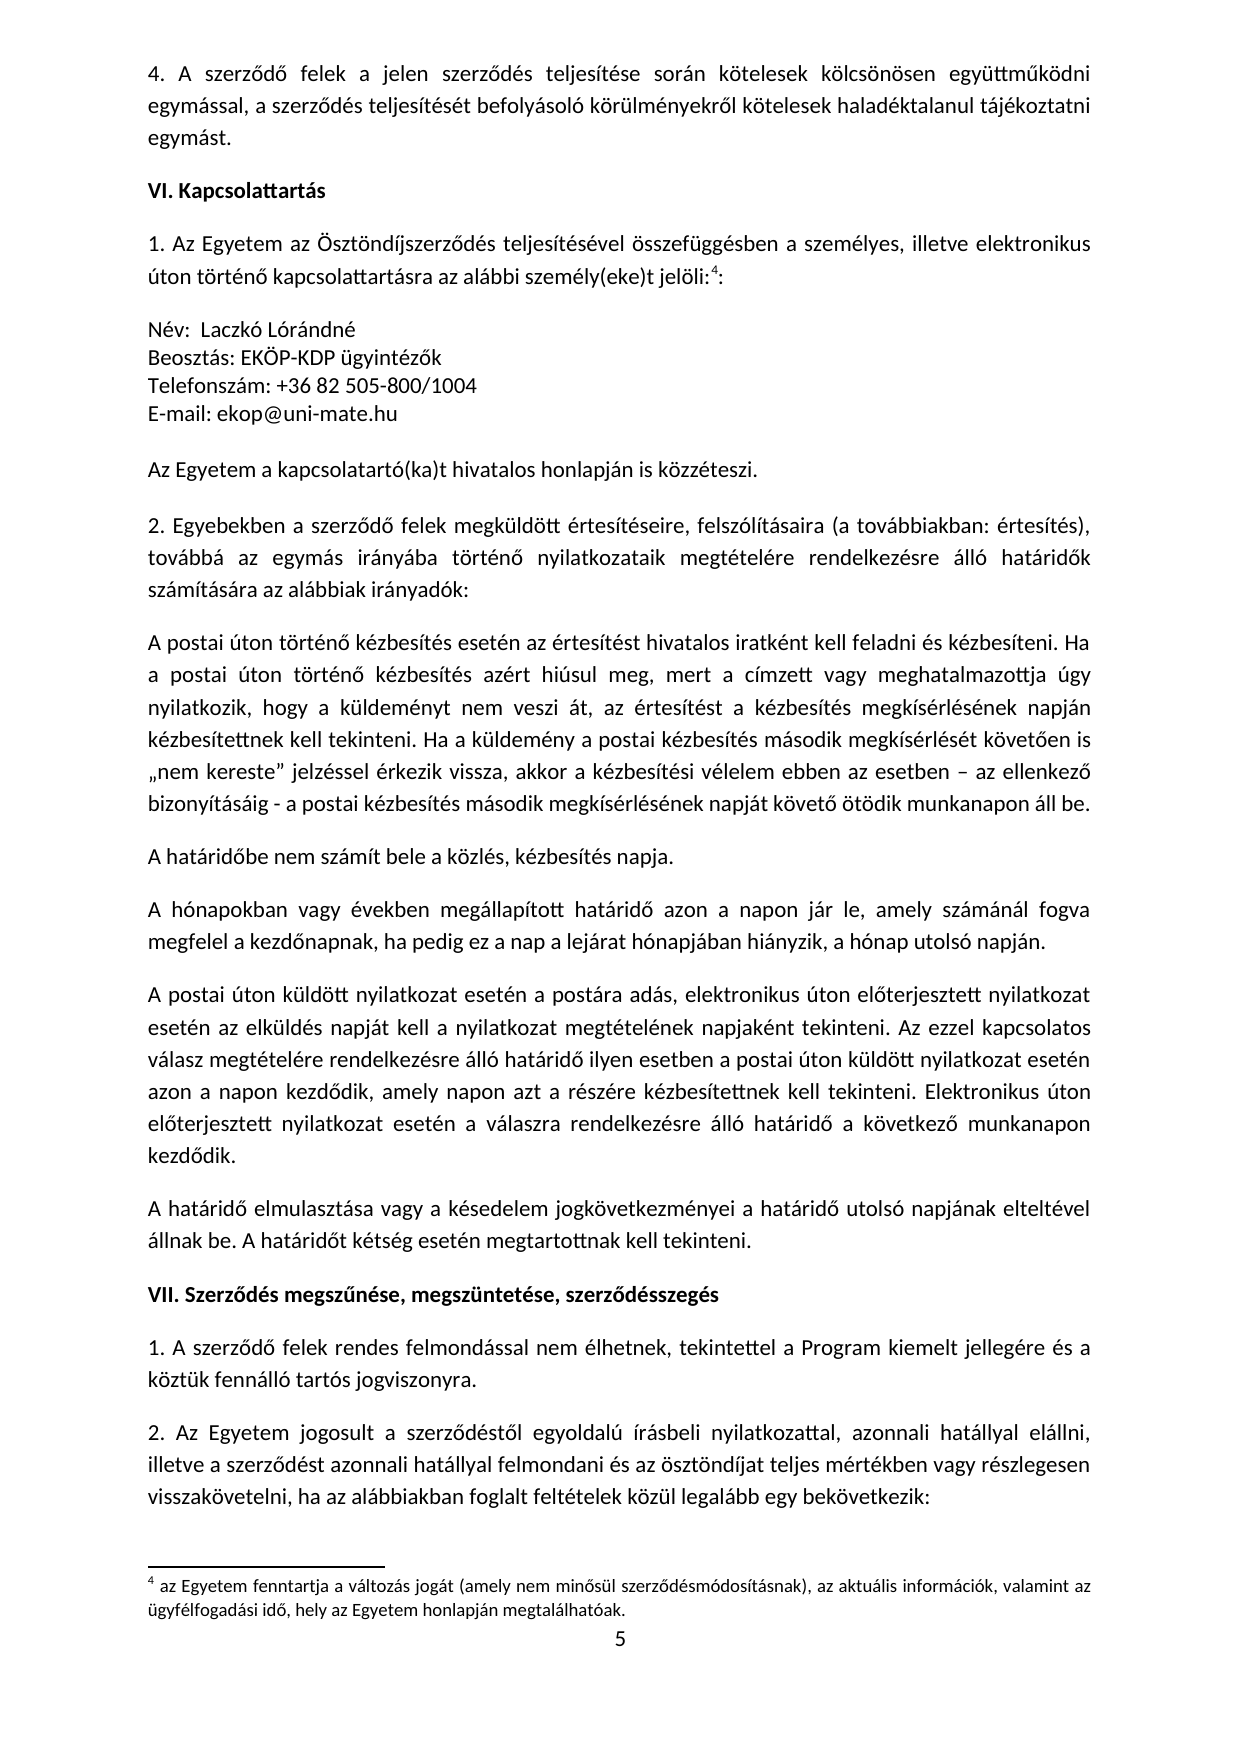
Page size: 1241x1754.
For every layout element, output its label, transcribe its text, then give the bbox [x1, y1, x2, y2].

text Beosztás: EKÖP-KDP ügyintézők [148, 343, 1092, 371]
text A határidőbe nem számít bele a közlés, kézbesítés napja. [148, 842, 1092, 870]
text VII. Szerződés megszűnése, megszüntetése, szerződésszegés [148, 1280, 1092, 1308]
text A postai úton történő kézbesítés esetén az értesítést hivatalos iratként kell feladni és kézbesíteni. Ha a postai úton történő kézbesítés azért hiúsul meg, mert a címzett vagy meghatalmazottja úgy nyilatkozik, hogy a küldeményt nem veszi át, az értesítést a kézbesítés megkísérlésének napján kézbesítettnek kell tekinteni. Ha a küldemény a postai kézbesítés második megkísérlését követően is „nem kereste” jelzéssel érkezik vissza, akkor a kézbesítési vélelem ebben az esetben – az ellenkező bizonyításáig - a postai kézbesítés második megkísérlésének napját követő ötödik munkanapon áll be. [148, 628, 1092, 817]
text Telefonszám: +36 82 505-800/1004 [148, 371, 1092, 399]
text Név: Laczkó Lórándné [148, 315, 1092, 343]
text 4. A szerződő felek a jelen szerződés teljesítése során kötelesek kölcsönösen együttműködni egymással, a szerződés teljesítését befolyásoló körülményekről kötelesek haladéktalanul tájékoztatni egymást. [148, 59, 1092, 152]
text Az Egyetem a kapcsolatartó(ka)t hivatalos honlapján is közzéteszi. [148, 455, 1092, 483]
text E-mail: ekop@uni-mate.hu [148, 399, 1092, 427]
text 1. A szerződő felek rendes felmondással nem élhetnek, tekintettel a Program kiemelt jellegére és a köztük fennálló tartós jogviszonyra. [148, 1333, 1092, 1393]
text A postai úton küldött nyilatkozat esetén a postára adás, elektronikus úton előterjesztett nyilatkozat esetén az elküldés napját kell a nyilatkozat megtételének napjaként tekinteni. Az ezzel kapcsolatos válasz megtételére rendelkezésre álló határidő ilyen esetben a postai úton küldött nyilatkozat esetén azon a napon kezdődik, amely napon azt a részére kézbesítettnek kell tekinteni. Elektronikus úton előterjesztett nyilatkozat esetén a válaszra rendelkezésre álló határidő a következő munkanapon kezdődik. [148, 981, 1092, 1169]
text A hónapokban vagy években megállapított határidő azon a napon jár le, amely számánál fogva megfelel a kezdőnapnak, ha pedig ez a nap a lejárat hónapjában hiányzik, a hónap utolsó napján. [148, 895, 1092, 956]
text VI. Kapcsolattartás [148, 177, 1092, 204]
text 2. Az Egyetem jogosult a szerződéstől egyoldalú írásbeli nyilatkozattal, azonnali hatállyal elállni, illetve a szerződést azonnali hatállyal felmondani és az ösztöndíjat teljes mértékben vagy részlegesen visszakövetelni, ha az alábbiakban foglalt feltételek közül legalább egy bekövetkezik: [148, 1418, 1092, 1510]
text 2. Egyebekben a szerződő felek megküldött értesítéseire, felszólításaira (a továbbiakban: értesítés), továbbá az egymás irányába történő nyilatkozataik megtételére rendelkezésre álló határidők számítására az alábbiak irányadók: [148, 511, 1092, 603]
text 1. Az Egyetem az Ösztöndíjszerződés teljesítésével összefüggésben a személyes, illetve elektronikus úton történő kapcsolattartásra az alábbi személy(eke)t jelöli:: [148, 229, 1092, 290]
text A határidő elmulasztása vagy a késedelem jogkövetkezményei a határidő utolsó napjának elteltével állnak be. A határidőt kétség esetén megtartottnak kell tekinteni. [148, 1194, 1092, 1255]
